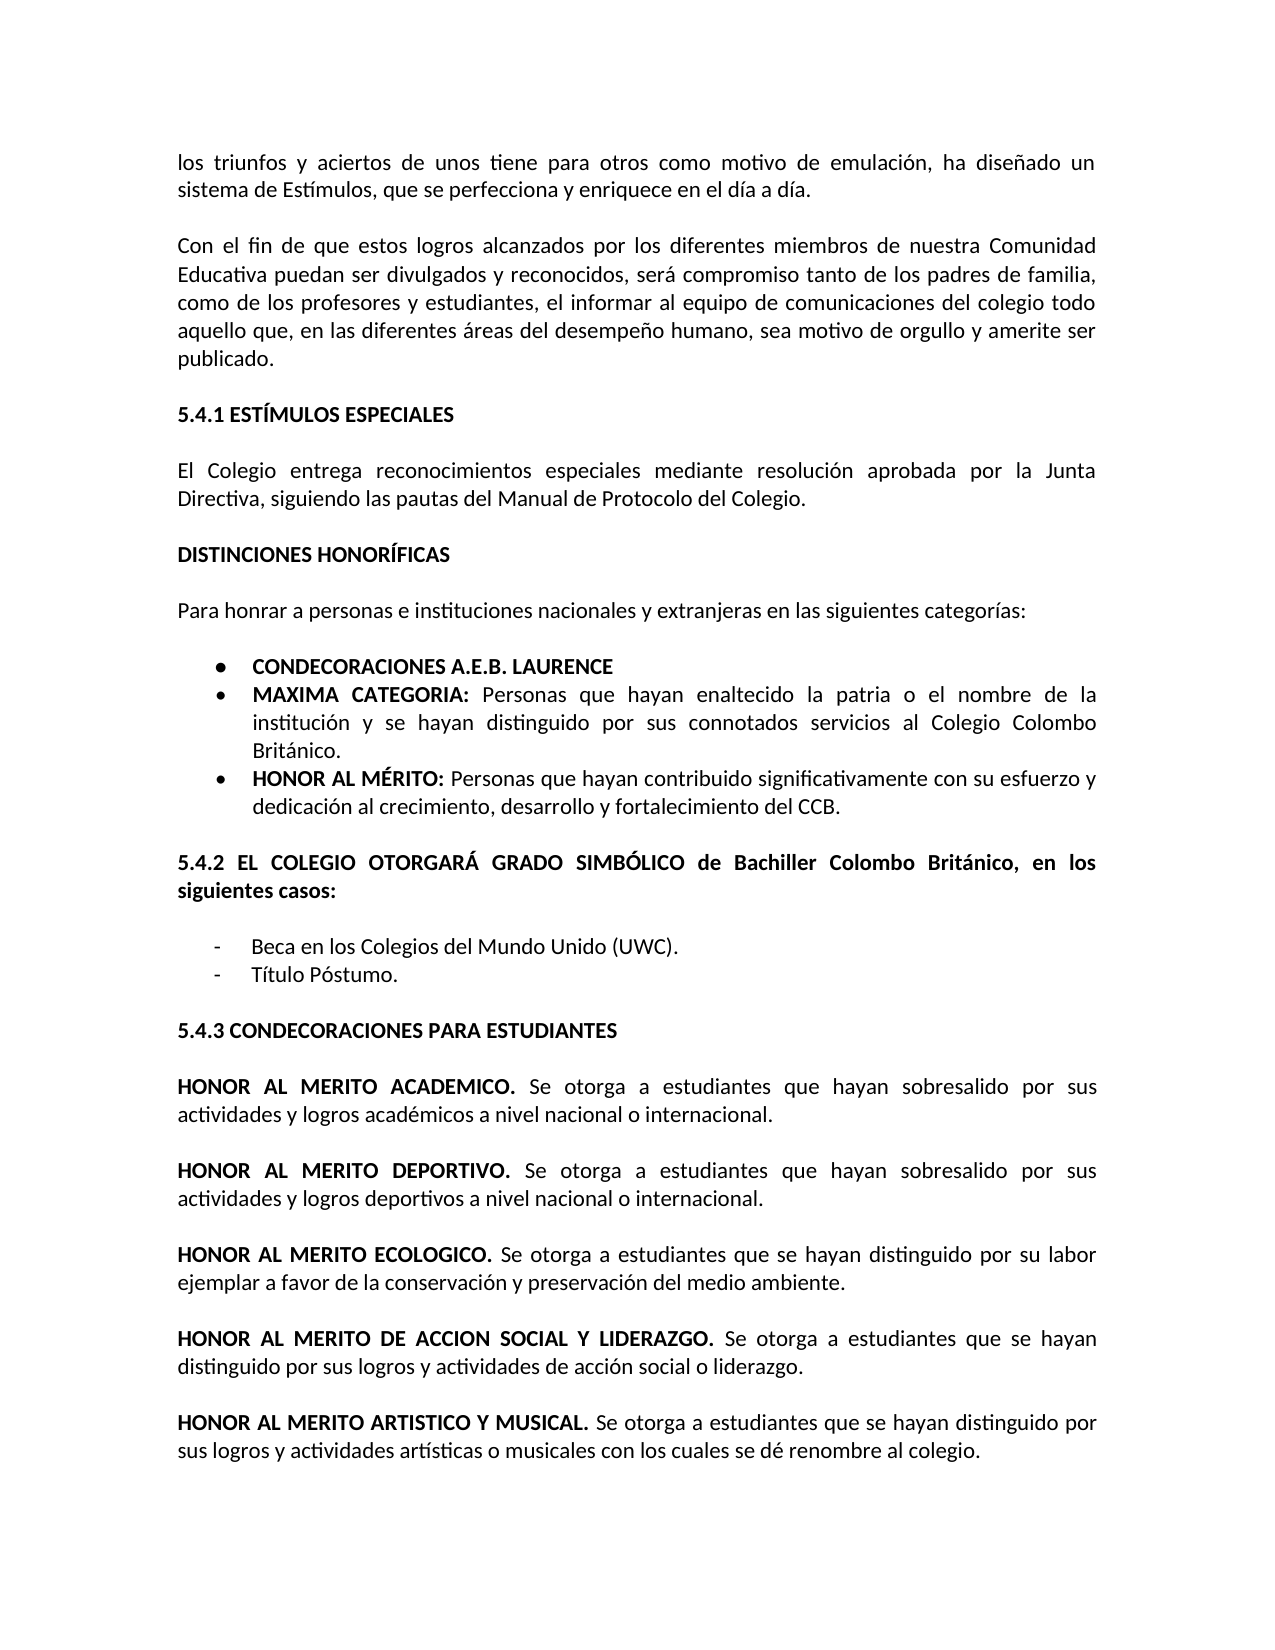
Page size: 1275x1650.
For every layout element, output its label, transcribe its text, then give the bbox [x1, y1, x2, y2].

text El Colegio entrega reconocimientos especiales mediante resolución aprobada por la Junta Directiva, siguiendo las pautas del Manual de Protocolo del Colegio. [177, 456, 1098, 512]
list Beca en los Colegios del Mundo Unido (UWC). [213, 932, 1098, 960]
text HONOR AL MERITO DEPORTIVO. Se otorga a estudiantes que hayan sobresalido por sus actividades y logros deportivos a nivel nacional o internacional. [177, 1156, 1098, 1212]
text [177, 148, 1098, 204]
text Con el fin de que estos logros alcanzados por los diferentes miembros de nuestra Comunidad Educativa puedan ser divulgados y reconocidos, será compromiso tanto de los padres de familia, como de los profesores y estudiantes, el informar al equipo de comunicaciones del colegio todo aquello que, en las diferentes áreas del desempeño humano, sea motivo de orgullo y amerite ser publicado. [177, 232, 1098, 372]
text HONOR AL MERITO ECOLOGICO. Se otorga a estudiantes que se hayan distinguido por su labor ejemplar a favor de la conservación y preservación del medio ambiente. [177, 1240, 1098, 1296]
list Título Póstumo. [213, 960, 1098, 988]
text 5.4.1 ESTÍMULOS ESPECIALES [177, 400, 1098, 428]
text HONOR AL MERITO ARTISTICO Y MUSICAL. Se otorga a estudiantes que se hayan distinguido por sus logros y actividades artísticas o musicales con los cuales se dé renombre al colegio. [177, 1408, 1098, 1464]
text Para honrar a personas e instituciones nacionales y extranjeras en las siguientes categorías: [177, 596, 1098, 624]
text 5.4.3 CONDECORACIONES PARA ESTUDIANTES [177, 1016, 1098, 1044]
list MAXIMA CATEGORIA: Personas que hayan enaltecido la patria o el nombre de la institución y se hayan distinguido por sus connotados servicios al Colegio Colombo Británico. [215, 680, 1098, 764]
text HONOR AL MERITO DE ACCION SOCIAL Y LIDERAZGO. Se otorga a estudiantes que se hayan distinguido por sus logros y actividades de acción social o liderazgo. [177, 1324, 1098, 1381]
list CONDECORACIONES A.E.B. LAURENCE [215, 652, 1098, 680]
text HONOR AL MERITO ACADEMICO. Se otorga a estudiantes que hayan sobresalido por sus actividades y logros académicos a nivel nacional o internacional. [177, 1072, 1098, 1128]
list HONOR AL MÉRITO: Personas que hayan contribuido significativamente con su esfuerzo y dedicación al crecimiento, desarrollo y fortalecimiento del CCB. [215, 764, 1098, 820]
text 5.4.2 EL COLEGIO OTORGARÁ GRADO SIMBÓLICO de Bachiller Colombo Británico, en los siguientes casos: [177, 848, 1098, 904]
text DISTINCIONES HONORÍFICAS [177, 540, 1098, 568]
